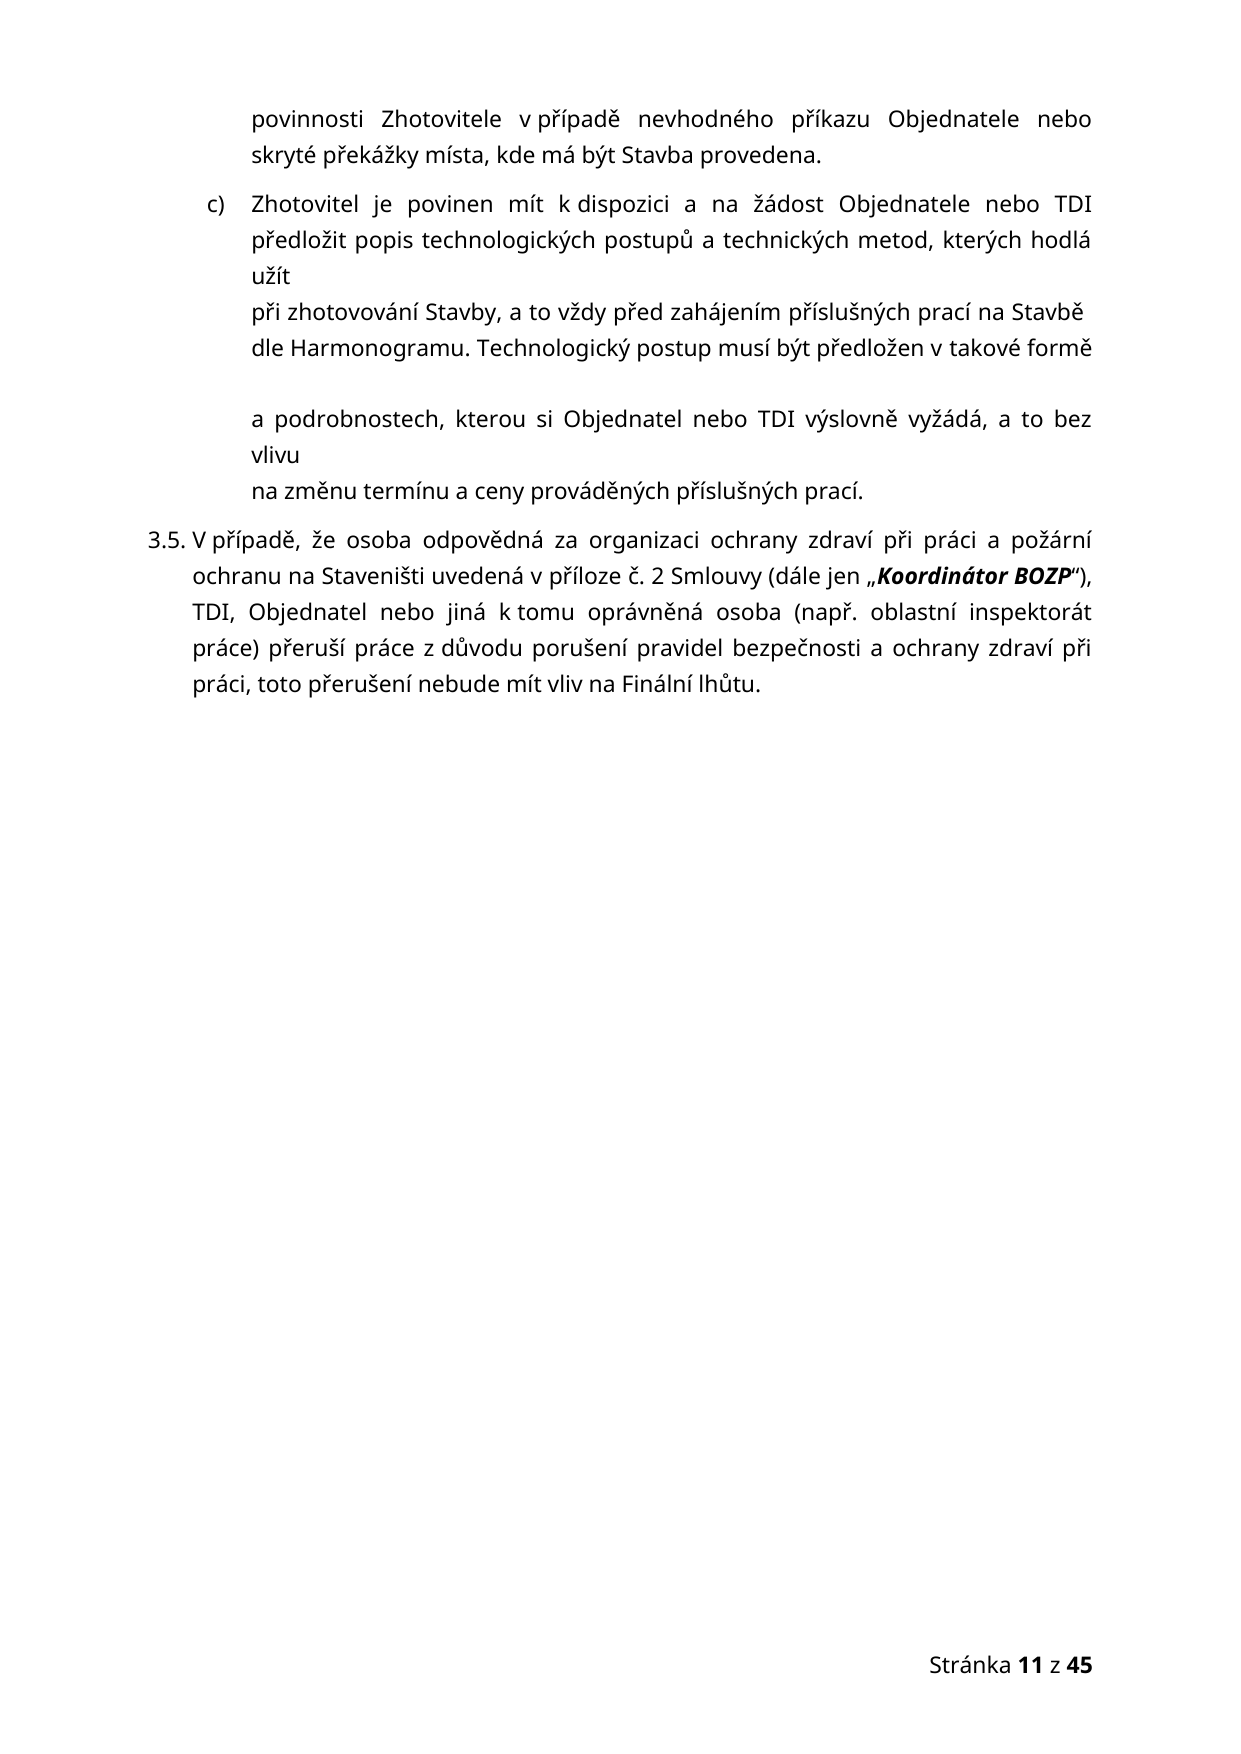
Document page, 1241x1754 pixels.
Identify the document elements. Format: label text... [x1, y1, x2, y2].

list Zhotovitel je povinen mít k dispozici a na žádost Objednatele nebo TDI předložit popis technologických postupů a technických metod, kterých hodlá užít při zhotovování Stavby, a to vždy před zahájením příslušných prací na Stavbě dle Harmonogramu. Technologický postup musí být předložen v takové formě a podrobnostech, kterou si Objednatel nebo TDI výslovně vyžádá, a to bez vlivu na změnu termínu a ceny prováděných příslušných prací. [207, 188, 1093, 507]
list V případě, že osoba odpovědná za organizaci ochrany zdraví při práci a požární ochranu na Staveništi uvedená v příloze č. 2 Smlouvy (dále jen „Koordinátor BOZP“), TDI, Objednatel nebo jiná k tomu oprávněná osoba (např. oblastní inspektorát práce) přeruší práce z důvodu porušení pravidel bezpečnosti a ochrany zdraví při práci, toto přerušení nebude mít vliv na Finální lhůtu. [148, 524, 1093, 699]
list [207, 103, 1093, 171]
